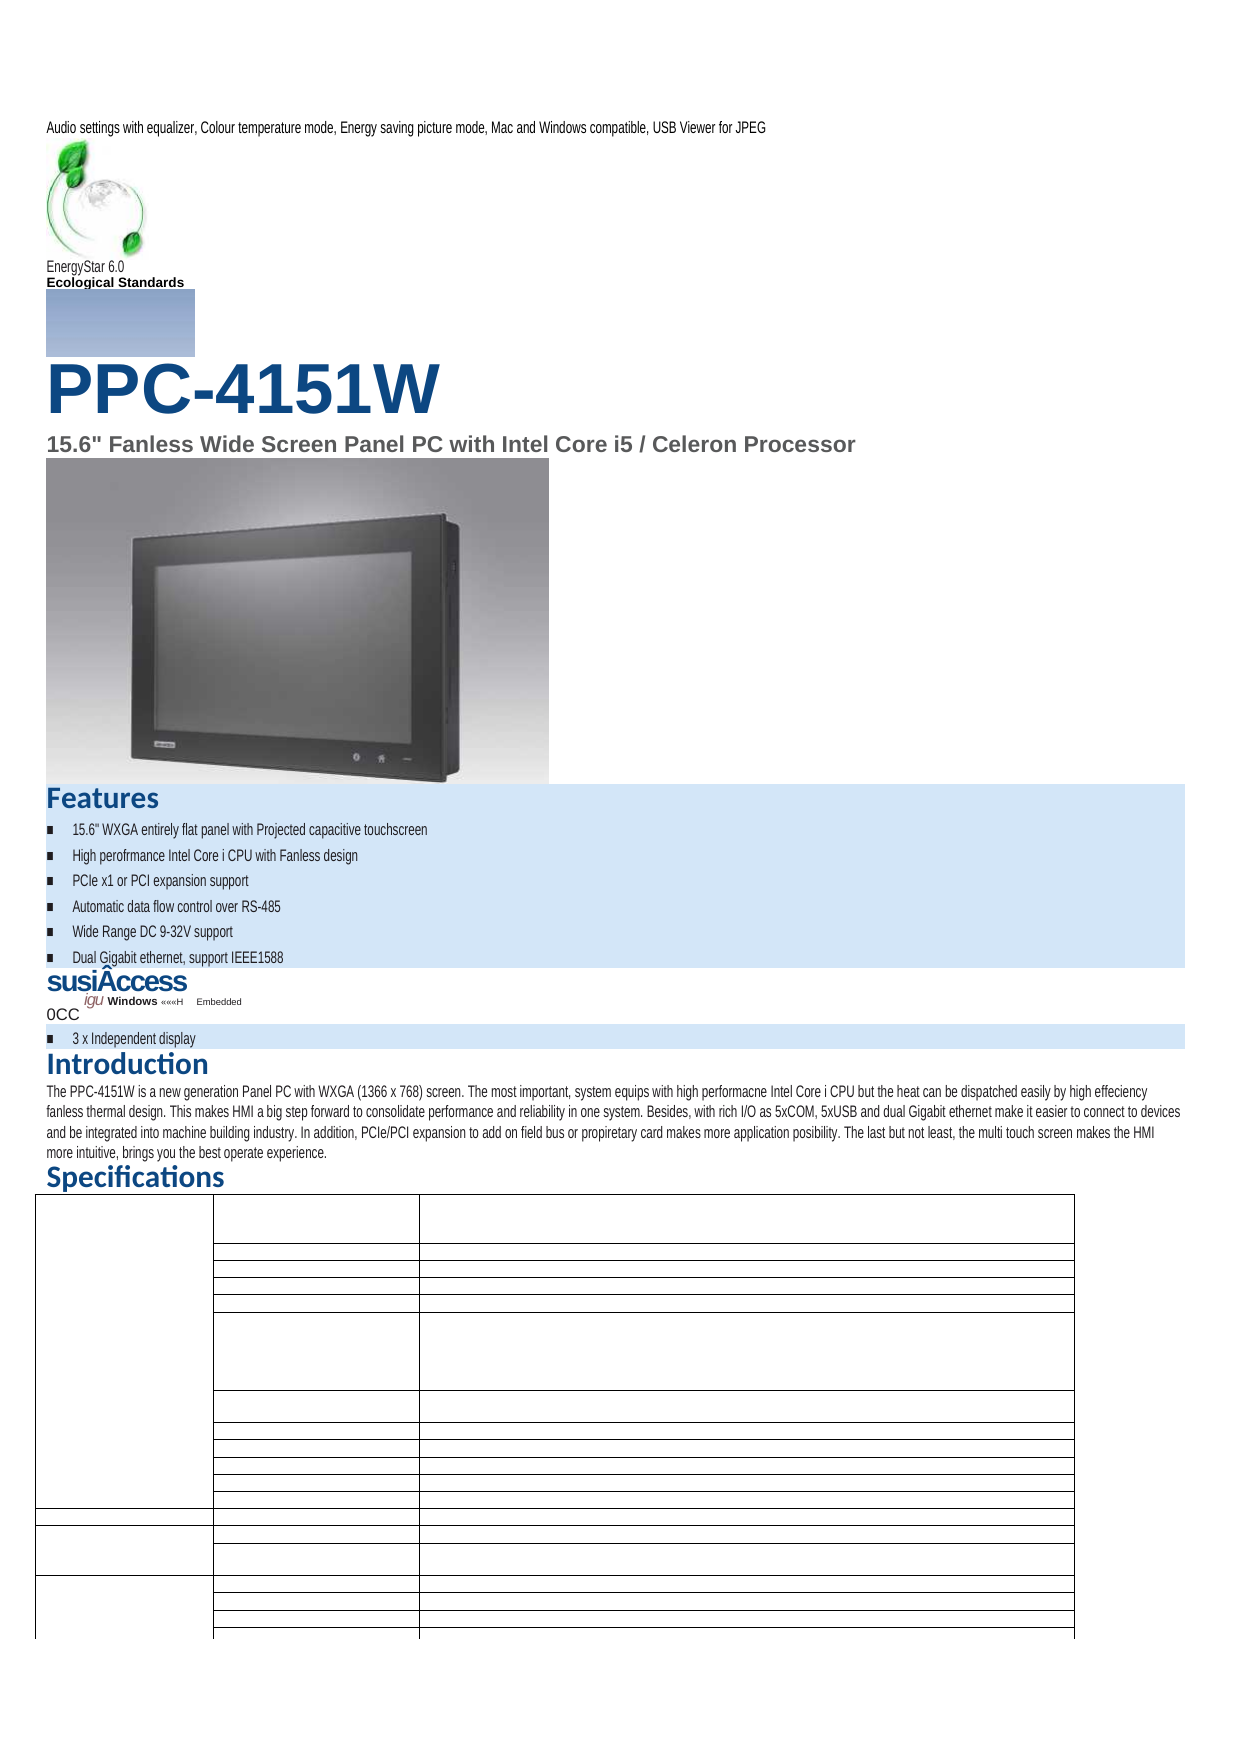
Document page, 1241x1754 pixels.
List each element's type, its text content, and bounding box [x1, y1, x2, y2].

text Ecological Standards [46, 276, 1185, 290]
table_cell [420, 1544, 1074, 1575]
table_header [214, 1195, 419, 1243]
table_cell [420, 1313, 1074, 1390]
list PCIe x1 or PCI expansion support [46, 866, 1185, 892]
picture [46, 458, 549, 784]
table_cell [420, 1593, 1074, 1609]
text Audio settings with equalizer, Colour temperature mode, Energy saving picture mode, Mac and Windows compatible, USB Viewer for JPEG [46, 115, 1185, 138]
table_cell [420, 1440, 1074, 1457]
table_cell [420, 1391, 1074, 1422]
text EnergyStar 6.0 [46, 259, 1185, 276]
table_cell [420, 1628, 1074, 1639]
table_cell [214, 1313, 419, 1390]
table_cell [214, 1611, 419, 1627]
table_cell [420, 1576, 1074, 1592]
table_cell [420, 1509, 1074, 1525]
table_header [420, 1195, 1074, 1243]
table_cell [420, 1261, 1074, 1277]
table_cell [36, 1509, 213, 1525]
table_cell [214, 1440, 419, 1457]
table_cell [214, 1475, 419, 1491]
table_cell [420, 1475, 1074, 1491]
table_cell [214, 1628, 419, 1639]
list Wide Range DC 9-32V support [46, 917, 1185, 943]
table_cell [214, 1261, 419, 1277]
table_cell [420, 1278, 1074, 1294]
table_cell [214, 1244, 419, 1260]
picture [46, 289, 195, 357]
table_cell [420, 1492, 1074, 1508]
subtitle 0CC [46, 1007, 1185, 1024]
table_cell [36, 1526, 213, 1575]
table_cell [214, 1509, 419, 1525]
list 3 x Independent display [46, 1024, 1185, 1049]
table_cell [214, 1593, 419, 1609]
list Dual Gigabit ethernet, support IEEE1588 [46, 943, 1185, 968]
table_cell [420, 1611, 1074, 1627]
subtitle Introduction [46, 1049, 1185, 1081]
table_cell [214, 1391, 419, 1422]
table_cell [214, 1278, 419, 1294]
list 15.6" WXGA entirely flat panel with Projected capacitive touchscreen [46, 815, 1185, 841]
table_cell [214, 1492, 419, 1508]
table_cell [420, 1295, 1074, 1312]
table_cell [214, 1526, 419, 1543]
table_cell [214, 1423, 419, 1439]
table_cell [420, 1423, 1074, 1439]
list Automatic data flow control over RS-485 [46, 892, 1185, 917]
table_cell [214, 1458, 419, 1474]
subtitle PPC-4151W [46, 356, 1185, 427]
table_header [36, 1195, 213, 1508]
picture [46, 138, 149, 260]
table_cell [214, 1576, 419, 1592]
text The PPC-4151W is a new generation Panel PC with WXGA (1366 x 768) screen. The most important, system equips with high performacne Intel Core i CPU but the heat can be dispatched easily by high effeciency fanless thermal design. This makes HMI a big step forward to consolidate performance and reliability in one system. Besides, with rich I/O as 5xCOM, 5xUSB and dual Gigabit ethernet make it easier to connect to devices and be integrated into machine building industry. In addition, PCIe/PCI expansion to add on field bus or propiretary card makes more application posibility. The last but not least, the multi touch screen makes the HMI more intuitive, brings you the best operate experience. [46, 1081, 1185, 1163]
subtitle Features [46, 784, 1185, 815]
text susiÂccess [46, 968, 1185, 997]
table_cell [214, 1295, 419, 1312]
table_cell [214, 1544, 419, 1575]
subtitle 15.6" Fanless Wide Screen Panel PC with Intel Core i5 / Celeron Processor [46, 427, 1185, 459]
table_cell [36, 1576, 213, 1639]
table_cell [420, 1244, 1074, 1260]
subtitle Specifications [46, 1163, 1185, 1194]
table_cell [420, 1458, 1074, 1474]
list High perofrmance Intel Core i CPU with Fanless design [46, 841, 1185, 866]
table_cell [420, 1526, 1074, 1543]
